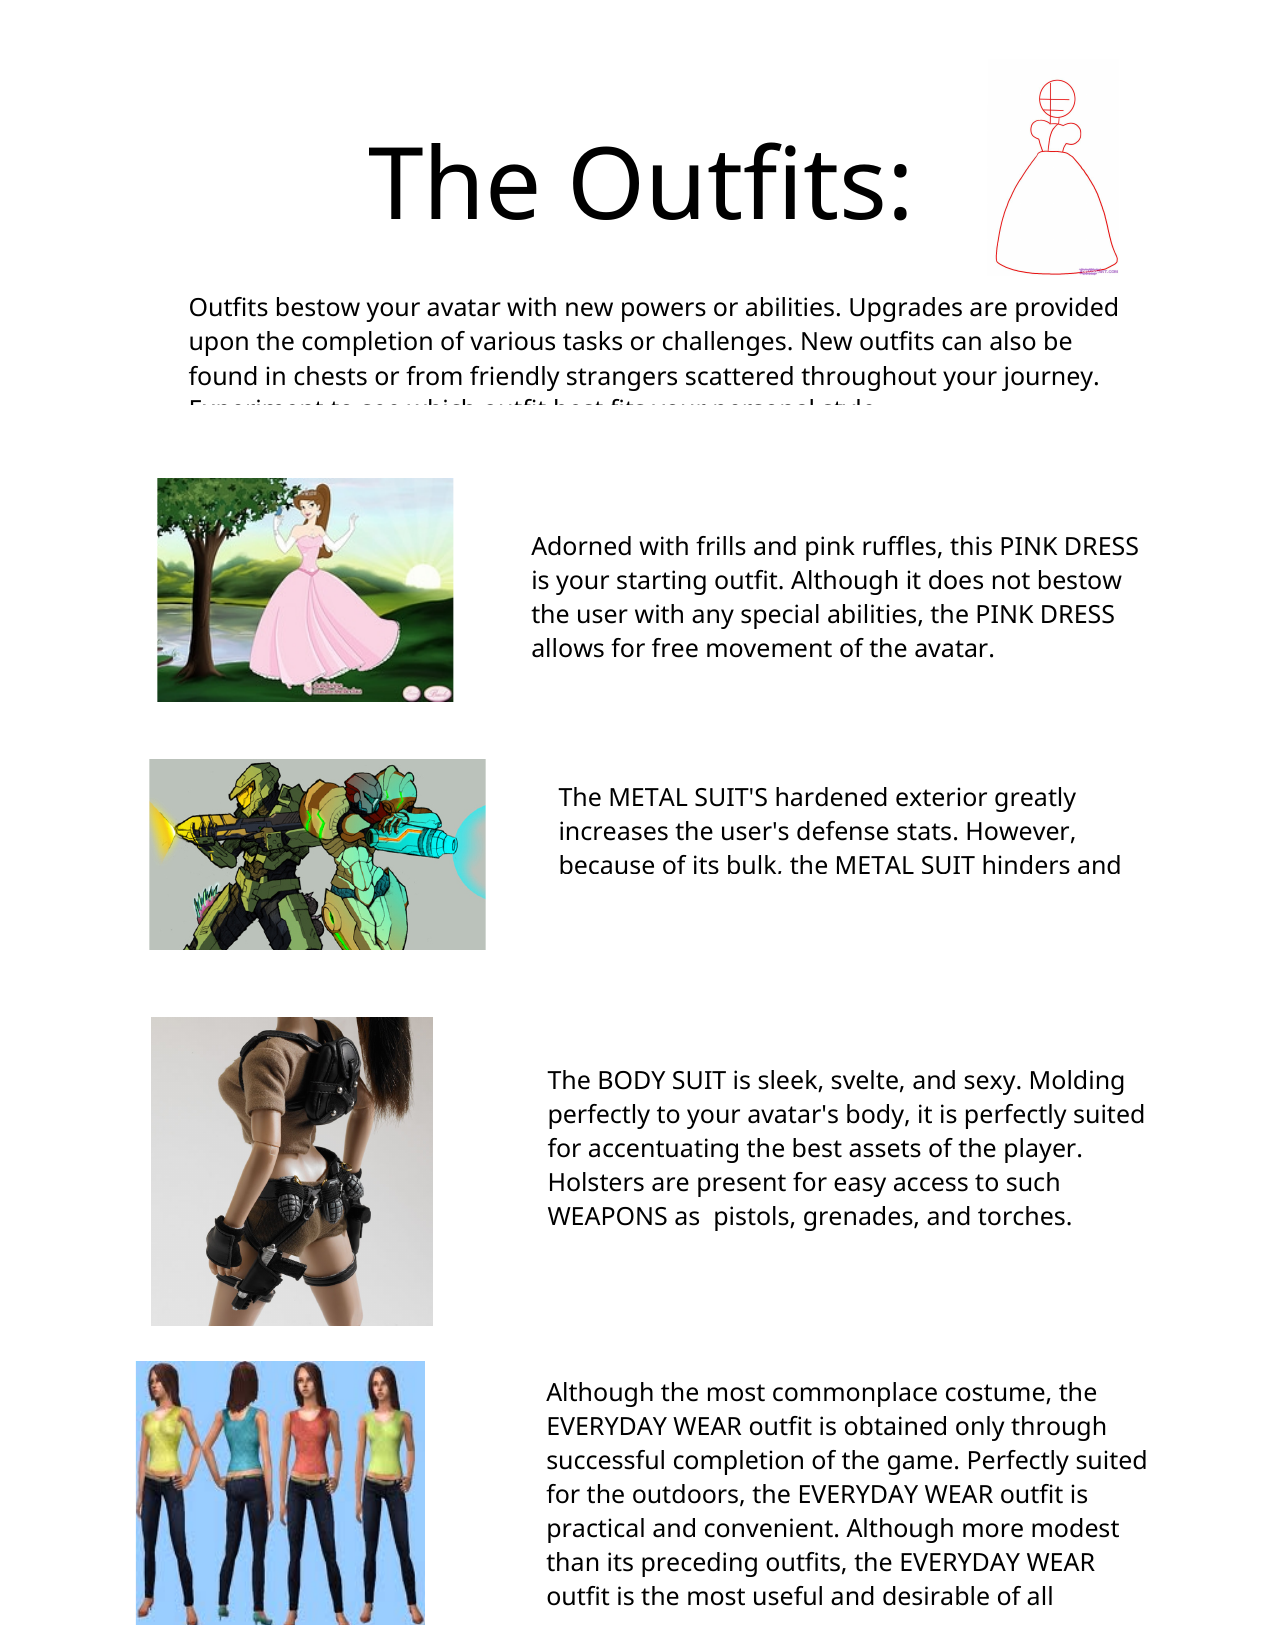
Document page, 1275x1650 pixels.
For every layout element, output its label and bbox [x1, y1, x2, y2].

picture [151, 1017, 433, 1326]
picture [135, 1361, 425, 1625]
picture [987, 59, 1119, 276]
picture [157, 478, 454, 702]
picture [149, 759, 486, 950]
